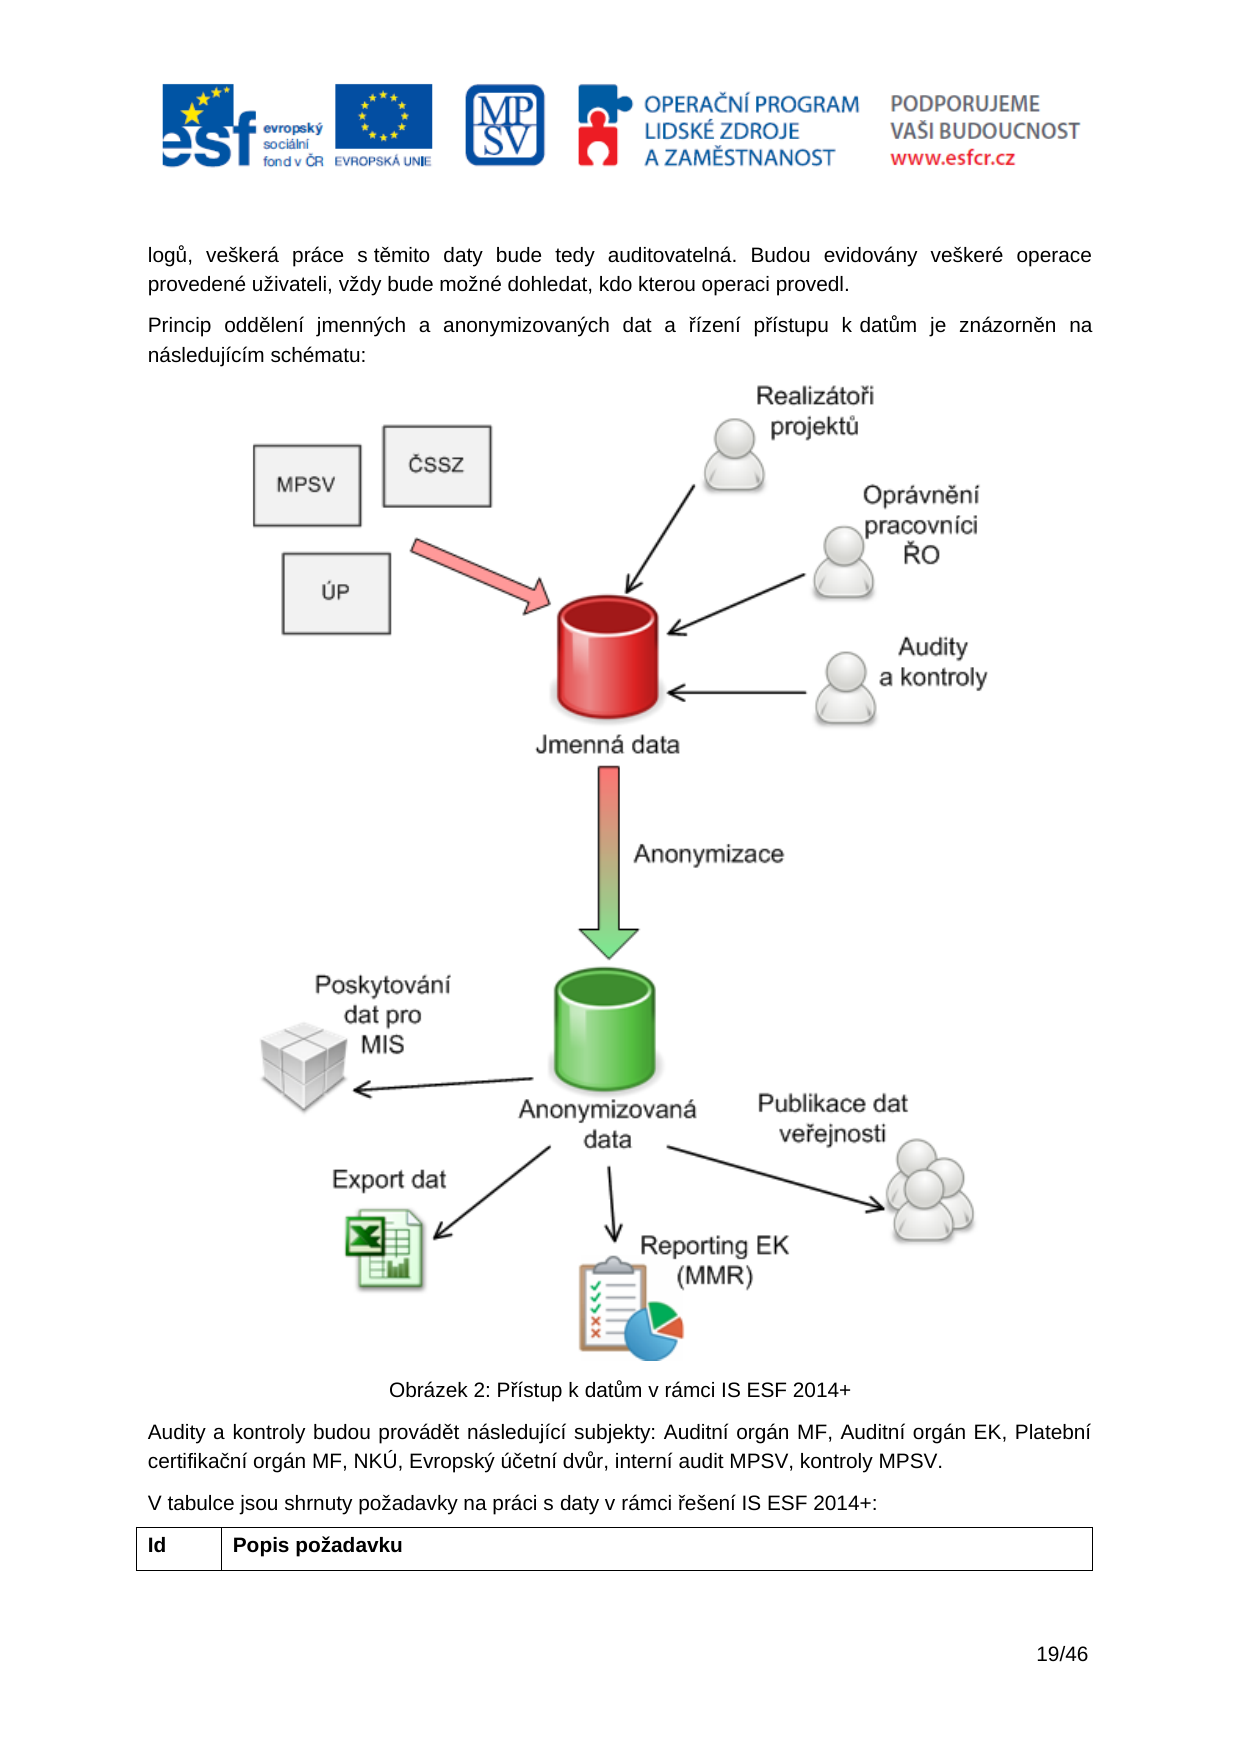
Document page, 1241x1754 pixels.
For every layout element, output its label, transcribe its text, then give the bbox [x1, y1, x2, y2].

picture [252, 378, 988, 1361]
text Audity a kontroly budou provádět následující subjekty: Auditní orgán MF, Auditní orgán EK, Platební certifikační orgán MF, NKÚ, Evropský účetní dvůr, interní audit MPSV, kontroly MPSV. [148, 1414, 1093, 1473]
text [148, 237, 1093, 296]
table_header Popis požadavku [222, 1528, 1092, 1569]
text Obrázek 2: Přístup k datům v rámci IS ESF 2014+ [148, 1373, 1093, 1402]
text Princip oddělení jmenných a anonymizovaných dat a řízení přístupu k datům je znázorněn na následujícím schématu: [148, 308, 1093, 366]
table_header Id [137, 1528, 221, 1569]
text V tabulce jsou shrnuty požadavky na práci s daty v rámci řešení IS ESF 2014+: [148, 1485, 1093, 1514]
